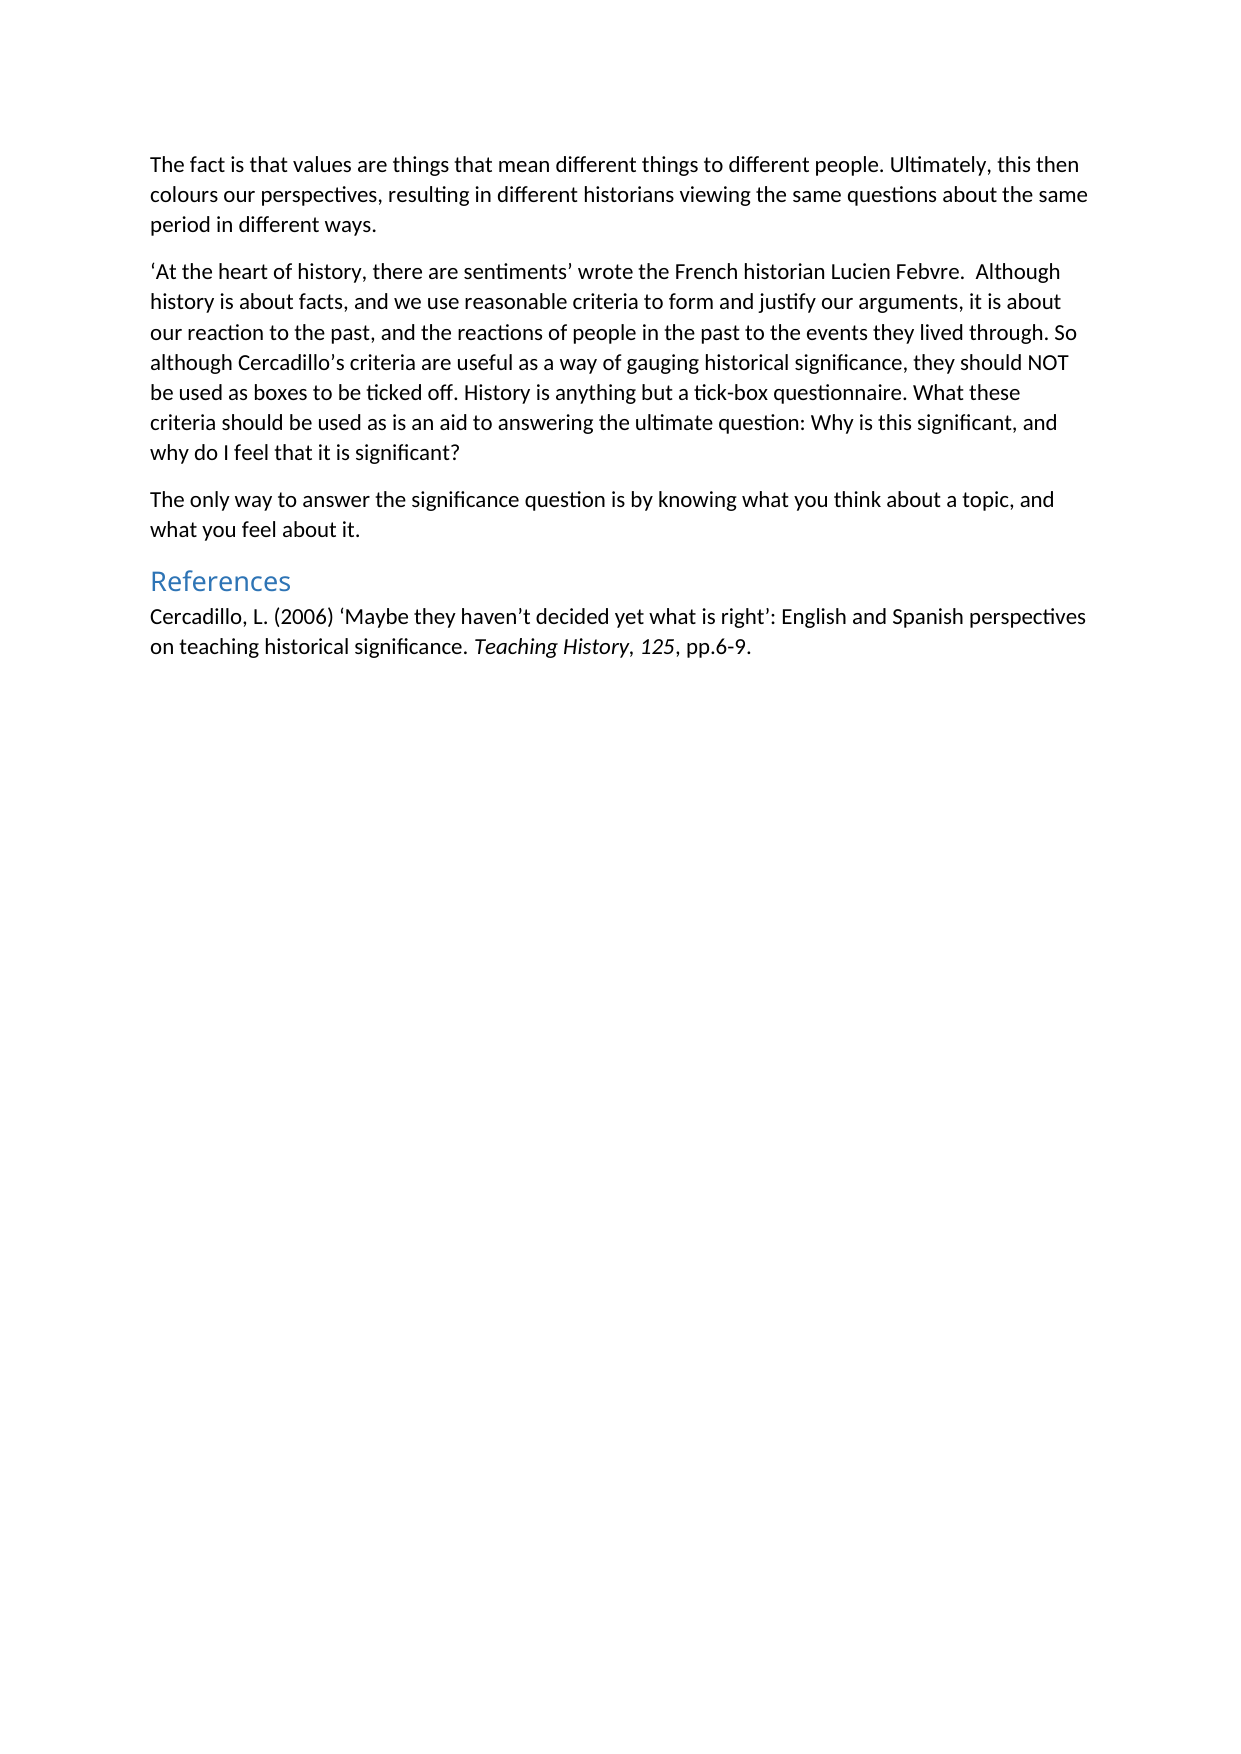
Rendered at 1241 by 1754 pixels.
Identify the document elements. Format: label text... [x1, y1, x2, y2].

text Cercadillo, L. (2006) ‘Maybe they haven’t decided yet what is right’: English and Spanish perspectives on teaching historical significance. Teaching History, 125, pp.6-9. [150, 602, 1090, 661]
text The only way to answer the significance question is by knowing what you think about a topic, and what you feel about it. [150, 485, 1090, 544]
subtitle References [150, 562, 1090, 599]
text The fact is that values are things that mean different things to different people. Ultimately, this then colours our perspectives, resulting in different historians viewing the same questions about the same period in different ways. [150, 150, 1090, 238]
text ‘At the heart of history, there are sentiments’ wrote the French historian Lucien Febvre. Although history is about facts, and we use reasonable criteria to form and justify our arguments, it is about our reaction to the past, and the reactions of people in the past to the events they lived through. So although Cercadillo’s criteria are useful as a way of gauging historical significance, they should NOT be used as boxes to be ticked off. History is anything but a tick-box questionnaire. What these criteria should be used as is an aid to answering the ultimate question: Why is this significant, and why do I feel that it is significant? [150, 257, 1090, 467]
